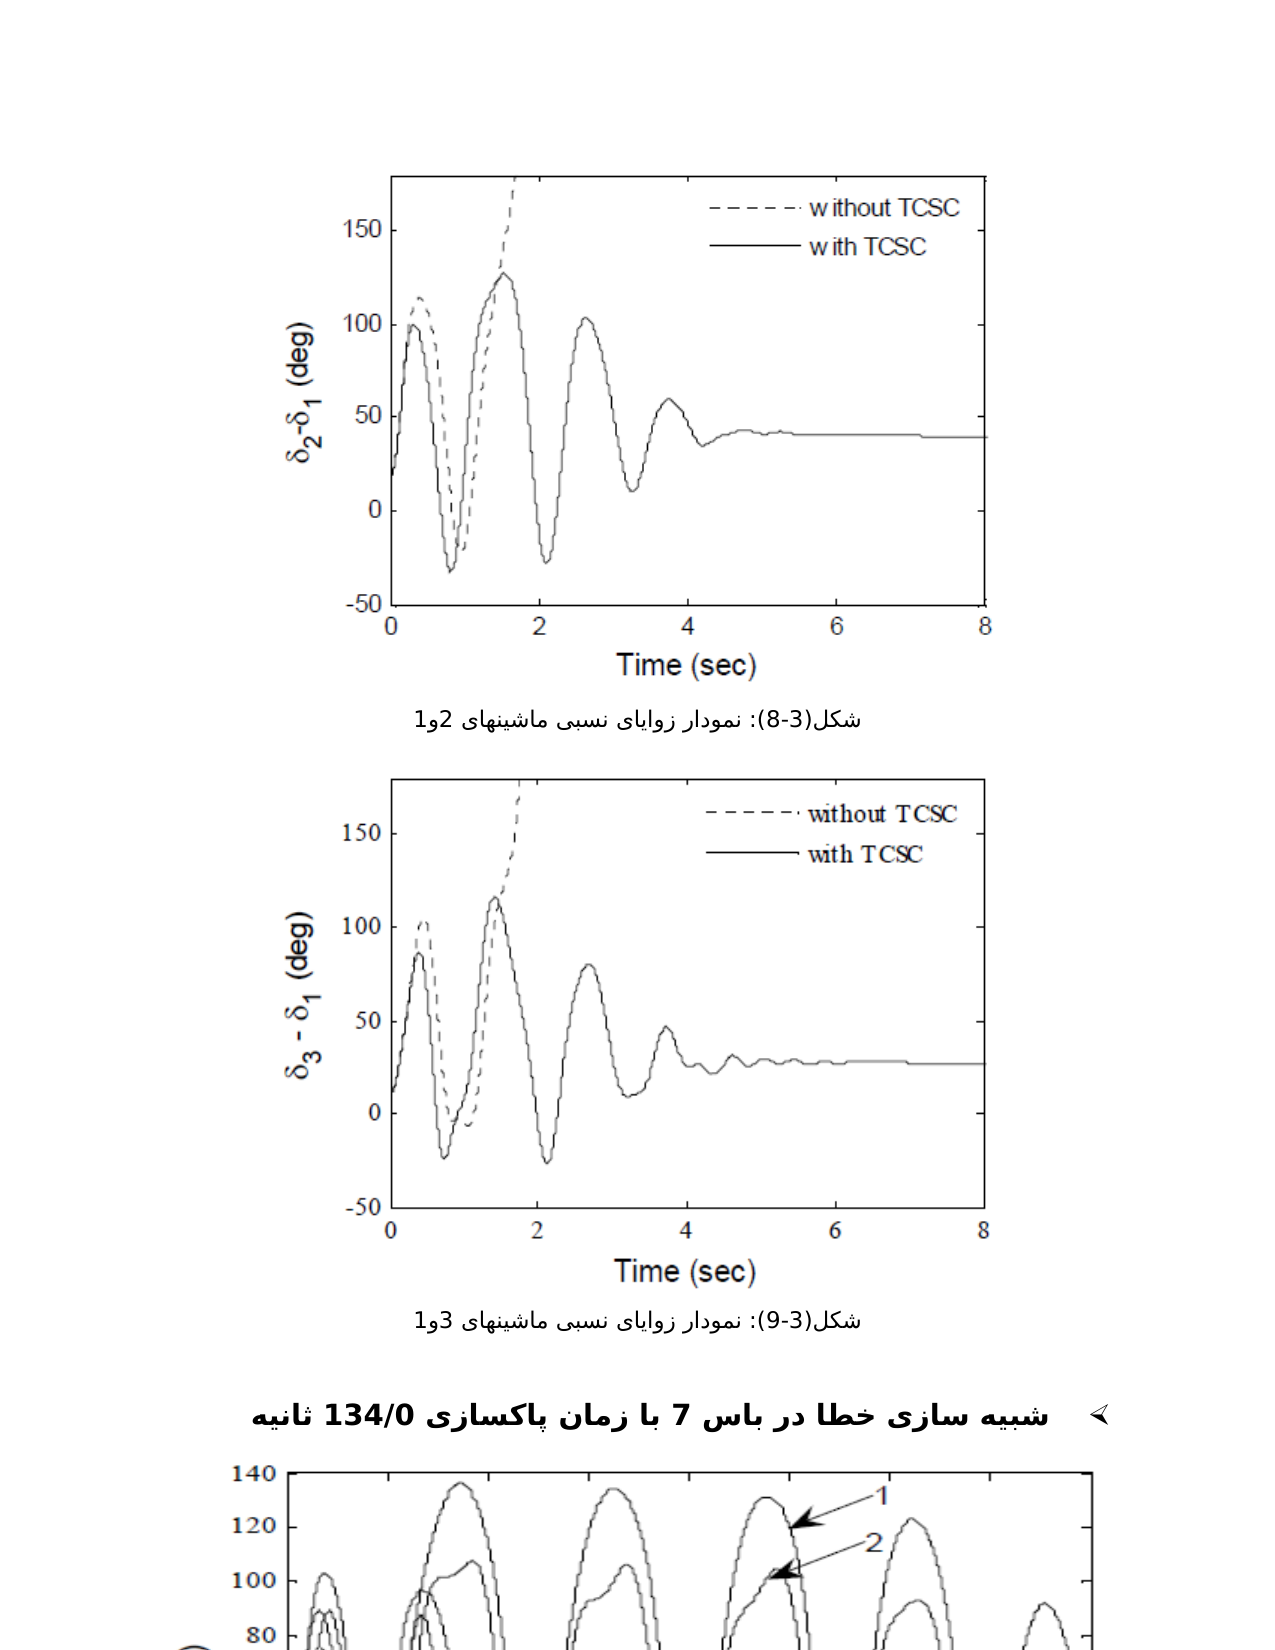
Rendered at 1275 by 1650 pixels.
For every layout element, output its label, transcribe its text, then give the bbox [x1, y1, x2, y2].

list شبیه سازی خطا در باس 7 با زمان پاکسازی 134/0 ثانیه [150, 1398, 1087, 1432]
text شکل(3-8): نمودار زوایای نسبی ماشینهای 2و1 [150, 706, 1125, 733]
text شکل(3-9): نمودار زوایای نسبی ماشینهای 3و1 [150, 1307, 1125, 1334]
